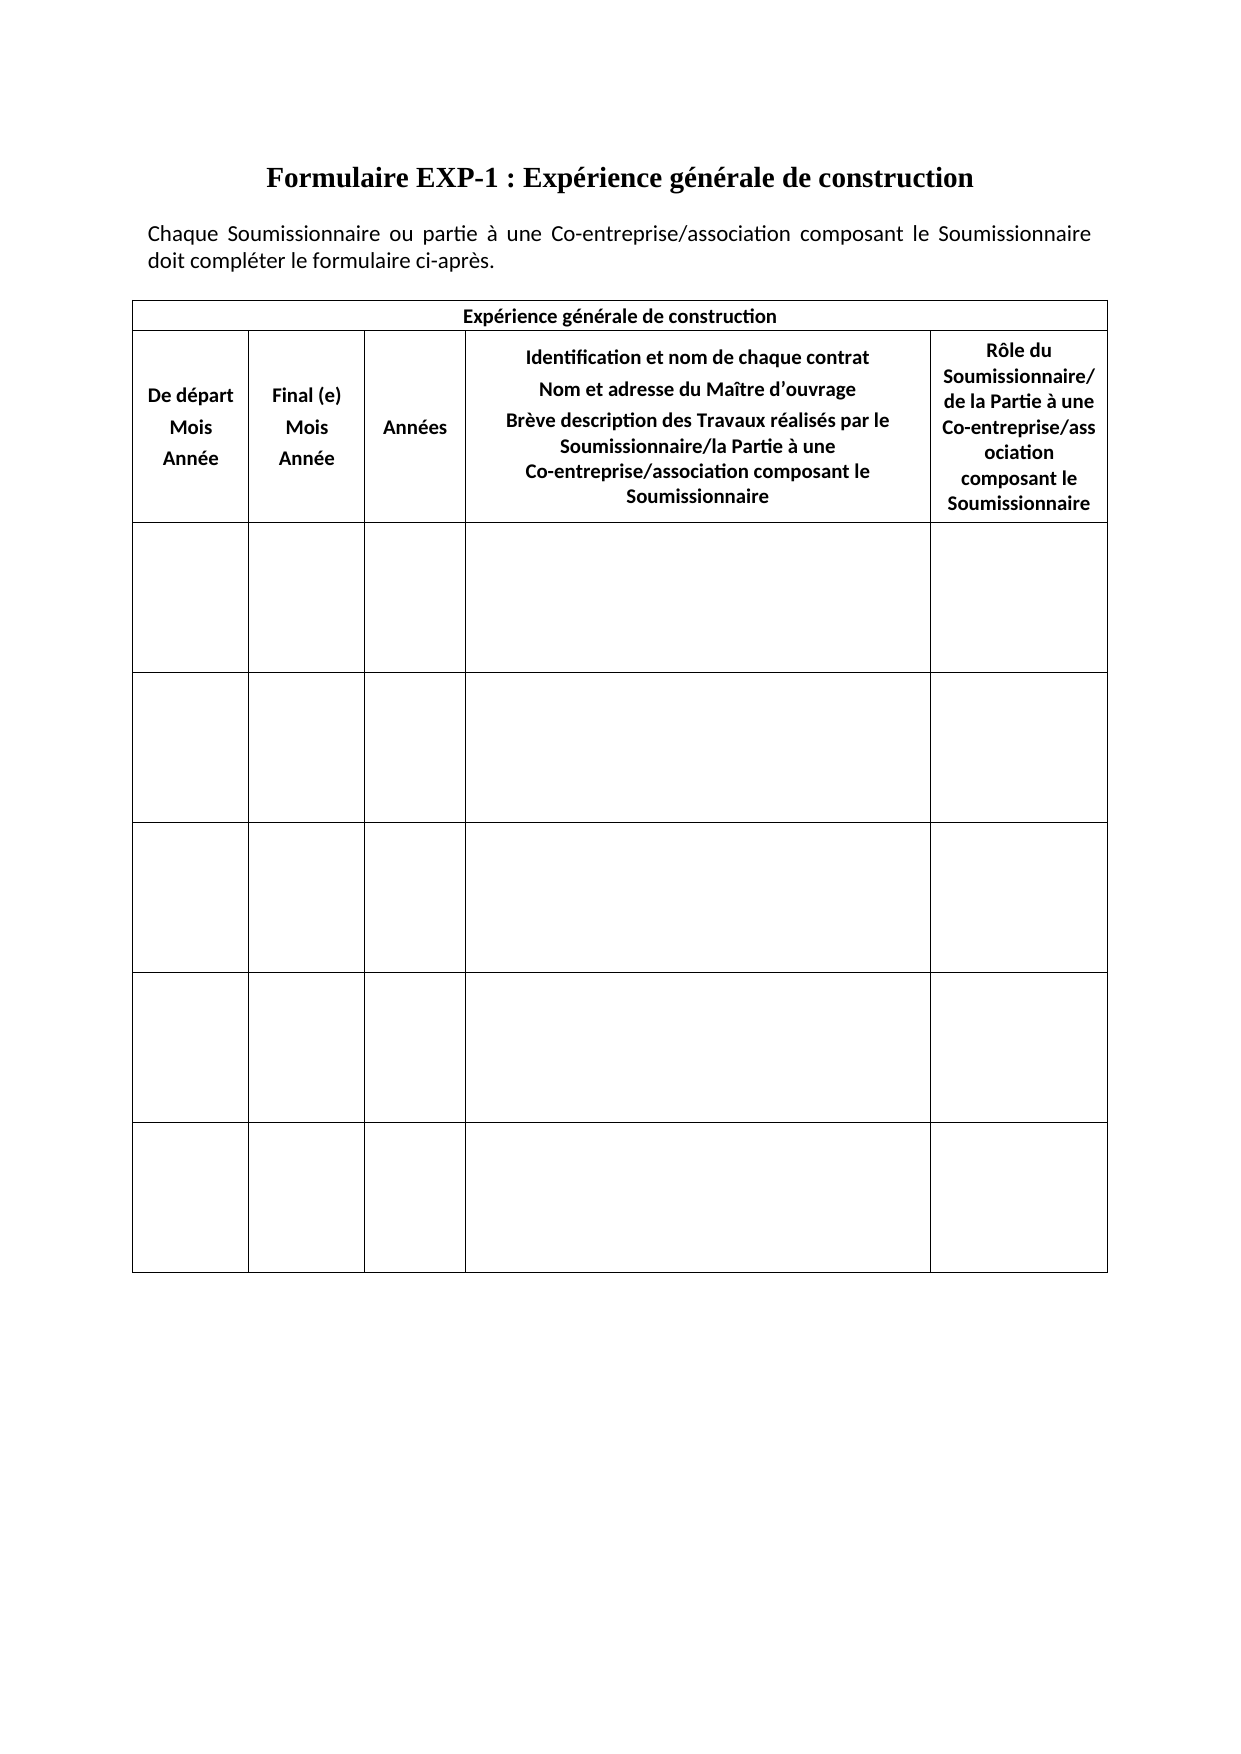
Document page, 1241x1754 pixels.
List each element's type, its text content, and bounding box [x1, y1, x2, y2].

table_cell [931, 973, 1107, 1122]
table_cell [249, 523, 364, 672]
table_cell [466, 523, 930, 672]
table_cell [249, 973, 364, 1122]
table_cell [249, 673, 364, 822]
table_cell [466, 973, 930, 1122]
table_cell [365, 973, 465, 1122]
table_cell [365, 823, 465, 972]
table_cell [133, 523, 248, 672]
subtitle Formulaire EXP-1 : Expérience générale de construction [148, 160, 1093, 194]
table_cell [931, 1123, 1107, 1272]
table_cell [931, 523, 1107, 672]
table_cell [466, 823, 930, 972]
table_header Expérience générale de construction [133, 301, 1107, 330]
text Chaque Soumissionnaire ou partie à une Co-entreprise/association composant le Soumissionnaire doit compléter le formulaire ci-après. [148, 219, 1093, 275]
table_cell Final (e) Mois Année [249, 331, 364, 522]
table_cell [365, 523, 465, 672]
table_cell De départ Mois Année [133, 331, 248, 522]
table_cell [931, 823, 1107, 972]
table_cell [133, 673, 248, 822]
table_cell [133, 1123, 248, 1272]
table_cell [365, 1123, 465, 1272]
table_cell [365, 673, 465, 822]
table_cell [931, 673, 1107, 822]
table_cell [133, 973, 248, 1122]
table_cell [133, 823, 248, 972]
table_cell Identification et nom de chaque contrat Nom et adresse du Maître d’ouvrage Brève description des Travaux réalisés par le Soumissionnaire/la Partie à une Co-entreprise/association composant le Soumissionnaire [466, 331, 930, 522]
table_cell [466, 1123, 930, 1272]
table_cell [466, 673, 930, 822]
table_cell [249, 1123, 364, 1272]
table_cell Rôle du Soumissionnaire/de la Partie à une Co-entreprise/association composant le Soumissionnaire [931, 331, 1107, 522]
table_cell Années [365, 331, 465, 522]
table_cell [249, 823, 364, 972]
